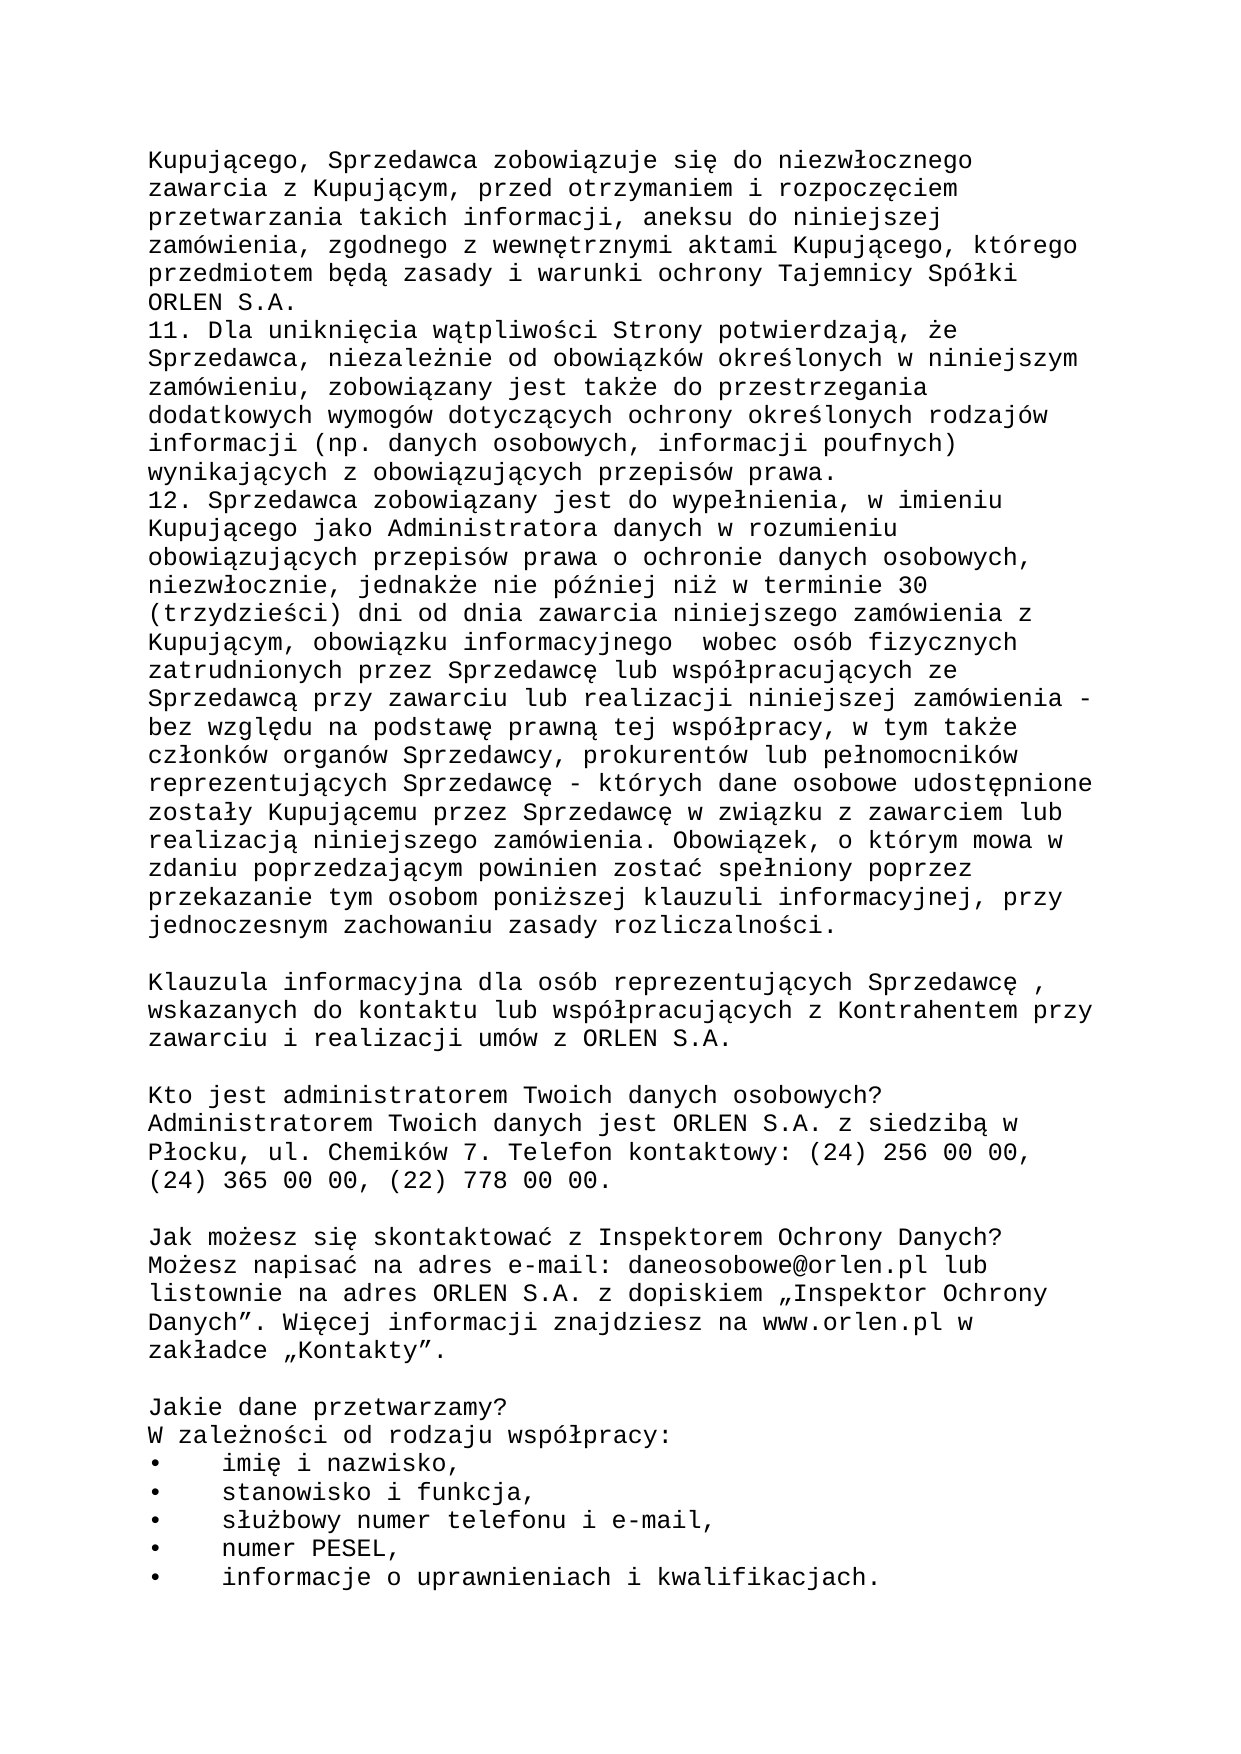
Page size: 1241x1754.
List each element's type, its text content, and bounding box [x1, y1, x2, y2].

text Możesz napisać na adres e-mail: daneosobowe@orlen.pl lub listownie na adres ORLEN S.A. z dopiskiem „Inspektor Ochrony Danych”. Więcej informacji znajdziesz na www.orlen.pl w zakładce „Kontakty”. [148, 1253, 1093, 1366]
text Kto jest administratorem Twoich danych osobowych? [148, 1083, 1093, 1111]
text 11. Dla uniknięcia wątpliwości Strony potwierdzają, że Sprzedawca, niezależnie od obowiązków określonych w niniejszym zamówieniu, zobowiązany jest także do przestrzegania dodatkowych wymogów dotyczących ochrony określonych rodzajów informacji (np. danych osobowych, informacji poufnych) wynikających z obowiązujących przepisów prawa. [148, 318, 1093, 488]
text • imię i nazwisko, [148, 1451, 1093, 1479]
text • informacje o uprawnieniach i kwalifikacjach. [148, 1564, 1093, 1593]
text • służbowy numer telefonu i e-mail, [148, 1508, 1093, 1536]
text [148, 148, 1093, 318]
text Jakie dane przetwarzamy? [148, 1394, 1093, 1423]
text • stanowisko i funkcja, [148, 1479, 1093, 1508]
text Klauzula informacyjna dla osób reprezentujących Sprzedawcę , wskazanych do kontaktu lub współpracujących z Kontrahentem przy zawarciu i realizacji umów z ORLEN S.A. [148, 969, 1093, 1054]
text Jak możesz się skontaktować z Inspektorem Ochrony Danych? [148, 1224, 1093, 1253]
text • numer PESEL, [148, 1536, 1093, 1564]
text 12. Sprzedawca zobowiązany jest do wypełnienia, w imieniu Kupującego jako Administratora danych w rozumieniu obowiązujących przepisów prawa o ochronie danych osobowych, niezwłocznie, jednakże nie później niż w terminie 30 (trzydzieści) dni od dnia zawarcia niniejszego zamówienia z Kupującym, obowiązku informacyjnego wobec osób fizycznych zatrudnionych przez Sprzedawcę lub współpracujących ze Sprzedawcą przy zawarciu lub realizacji niniejszej zamówienia - bez względu na podstawę prawną tej współpracy, w tym także członków organów Sprzedawcy, prokurentów lub pełnomocników reprezentujących Sprzedawcę - których dane osobowe udostępnione zostały Kupującemu przez Sprzedawcę w związku z zawarciem lub realizacją niniejszego zamówienia. Obowiązek, o którym mowa w zdaniu poprzedzającym powinien zostać spełniony poprzez przekazanie tym osobom poniższej klauzuli informacyjnej, przy jednoczesnym zachowaniu zasady rozliczalności. [148, 488, 1093, 941]
text W zależności od rodzaju współpracy: [148, 1423, 1093, 1451]
text Administratorem Twoich danych jest ORLEN S.A. z siedzibą w Płocku, ul. Chemików 7. Telefon kontaktowy: (24) 256 00 00, (24) 365 00 00, (22) 778 00 00. [148, 1111, 1093, 1196]
